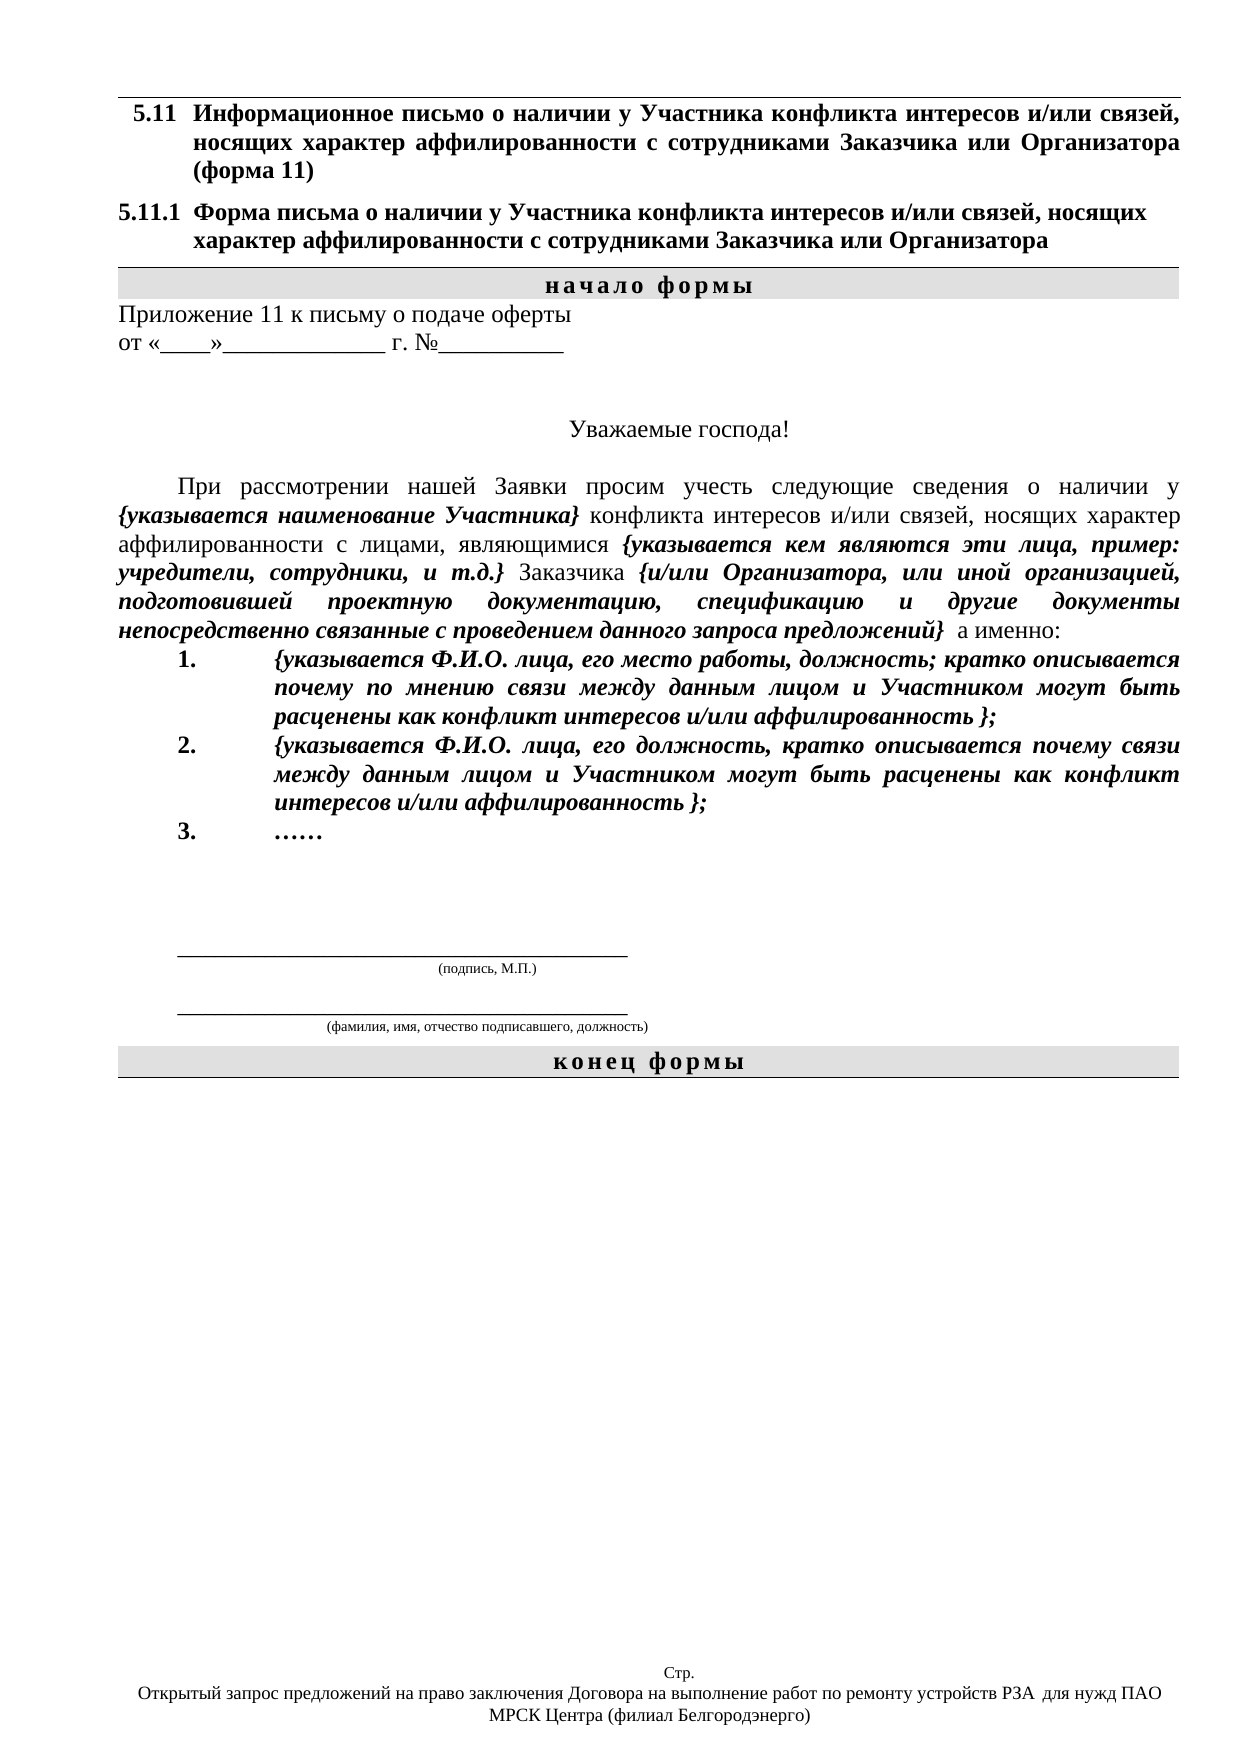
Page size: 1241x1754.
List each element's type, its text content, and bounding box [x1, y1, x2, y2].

text ____________________________________ [118, 989, 1181, 1017]
text (фамилия, имя, отчество подписавшего, должность) [118, 1017, 797, 1046]
text (подпись, М.П.) [118, 960, 797, 989]
list …… [177, 816, 1181, 845]
text При рассмотрении нашей Заявки просим учесть следующие сведения о наличии у {указывается наименование Участника} конфликта интересов и/или связей, носящих характер аффилированности с лицами, являющимися {указывается кем являются эти лица, пример: учредители, сотрудники, и т.д.} Заказчика {и/или Организатора, или иной организацией, подготовившей проектную документацию, спецификацию и другие документы непосредственно связанные с проведением данного запроса предложений} а именно: [118, 471, 1181, 644]
text ____________________________________ [118, 931, 1181, 960]
text Приложение 11 к письму о подаче оферты от «____»_____________ г. №__________ [118, 299, 1181, 356]
text Уважаемые господа! [118, 414, 1181, 442]
list {указывается Ф.И.О. лица, его должность, кратко описывается почему связи между данным лицом и Участником могут быть расценены как конфликт интересов и/или аффилированность }; [177, 730, 1181, 816]
subtitle Форма письма о наличии у Участника конфликта интересов и/или связей, носящих характер аффилированности с сотрудниками Заказчика или Организатора [118, 197, 1181, 254]
text конец формы [118, 1046, 1179, 1077]
list {указывается Ф.И.О. лица, его место работы, должность; кратко описывается почему по мнению связи между данным лицом и Участником могут быть расценены как конфликт интересов и/или аффилированность }; [177, 644, 1181, 730]
text начало формы [118, 268, 1179, 299]
subtitle Информационное письмо о наличии у Участника конфликта интересов и/или связей, носящих характер аффилированности с сотрудниками Заказчика или Организатора (форма 11) [133, 98, 1181, 184]
